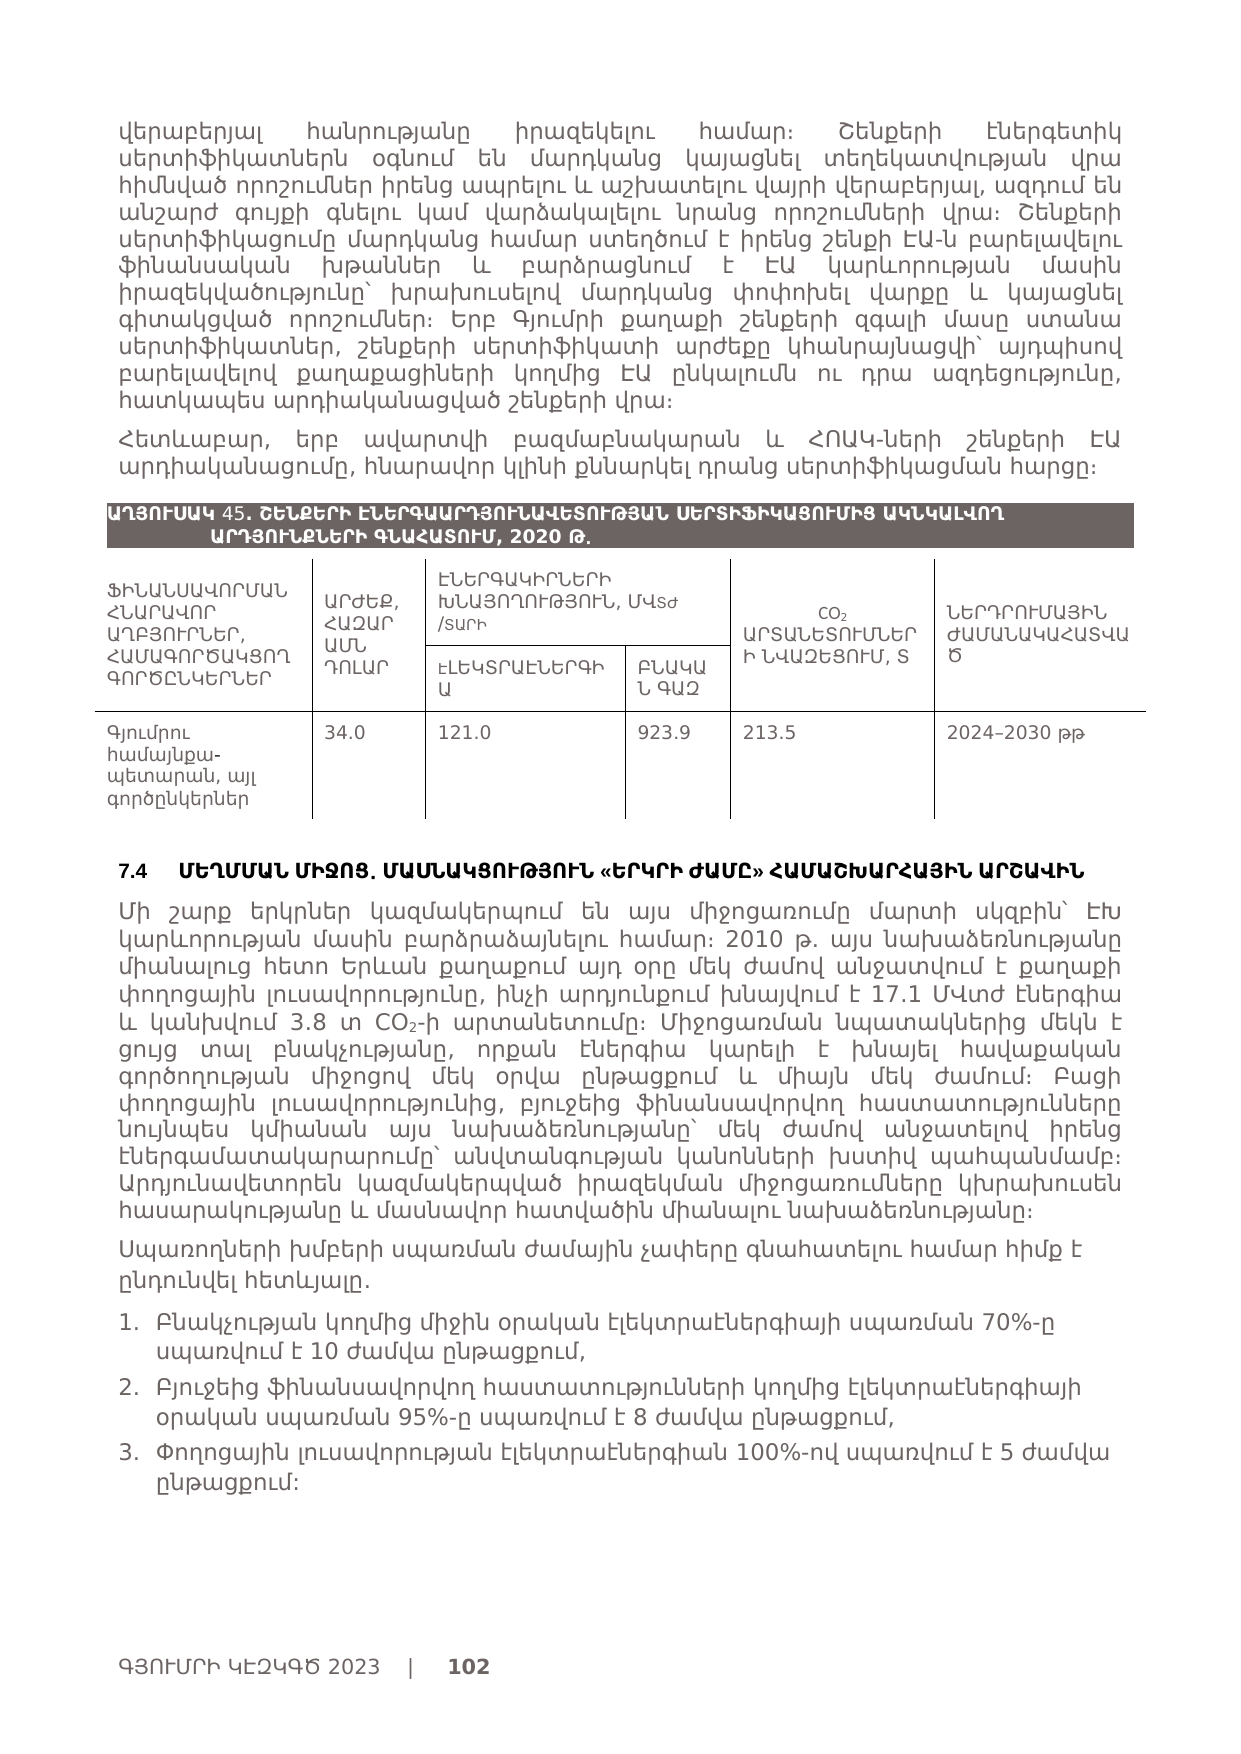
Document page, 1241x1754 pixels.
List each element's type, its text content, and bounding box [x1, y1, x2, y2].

list Բնակչության կողմից միջին օրական էլեկտրաէներգիայի սպառման 70%-ը սպառվում է 10 ժամվա ընթացքում, [118, 1309, 1122, 1365]
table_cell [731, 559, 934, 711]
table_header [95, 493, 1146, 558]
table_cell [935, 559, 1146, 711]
subtitle ՄԵՂՄՄԱՆ ՄԻՋՈՑ․ ՄԱՍՆԱԿՑՈՒԹՅՈՒՆ «ԵՐԿՐԻ ԺԱՄԸ» ՀԱՄԱՇԽԱՐՀԱՅԻՆ ԱՐՇԱՎԻՆ [118, 858, 1122, 883]
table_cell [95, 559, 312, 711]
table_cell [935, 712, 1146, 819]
list Բյուջեից ֆինանսավորվող հաստատությունների կողմից էլեկտրաէներգիայի օրական սպառման 95%-ը սպառվում է 8 ժամվա ընթացքում, [118, 1374, 1122, 1430]
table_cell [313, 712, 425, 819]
list Փողոցային լուսավորության էլեկտրաէներգիան 100%-ով սպառվում է 5 ժամվա ընթացքում: [118, 1439, 1122, 1496]
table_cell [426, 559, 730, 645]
text Հետևաբար, երբ ավարտվի բազմաբնակարան և ՀՈԱԿ-ների շենքերի ԷԱ արդիականացումը, հնարավոր կլինի քննարկել դրանց սերտիֆիկացման հարցը։ [118, 426, 1122, 480]
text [118, 118, 1122, 414]
text Մի շարք երկրներ կազմակերպում են այս միջոցառումը մարտի սկզբին՝ ԷԽ կարևորության մասին բարձրաձայնելու համար։ 2010 թ․ այս նախաձեռնությանը միանալուց հետո Երևան քաղաքում այդ օրը մեկ ժամով անջատվում է քաղաքի փողոցային լուսավորությունը, ինչի արդյունքում խնայվում է 17․1 ՄՎտժ էներգիա և կանխվում 3․8 տ CO2-ի արտանետումը։ Միջոցառման նպատակներից մեկն է ցույց տալ բնակչությանը, որքան էներգիա կարելի է խնայել հավաքական գործողության միջոցով մեկ օրվա ընթացքում և միայն մեկ ժամում։ Բացի փողոցային լուսավորությունից, բյուջեից ֆինանսավորվող հաստատությունները նույնպես կմիանան այս նախաձեռնությանը՝ մեկ ժամով անջատելով իրենց էներգամատակարարումը՝ անվտանգության կանոնների խստիվ պահպանմամբ։ Արդյունավետորեն կազմակերպված իրազեկման միջոցառումները կխրախուսեն հասարակությանը և մասնավոր հատվածին միանալու նախաձեռնությանը։ [118, 898, 1122, 1224]
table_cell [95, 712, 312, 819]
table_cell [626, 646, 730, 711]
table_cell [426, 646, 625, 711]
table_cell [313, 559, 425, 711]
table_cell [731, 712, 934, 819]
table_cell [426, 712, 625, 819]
text Սպառողների խմբերի սպառման ժամային չափերը գնահատելու համար հիմք է ընդունվել հետևյալը․ [118, 1236, 1122, 1293]
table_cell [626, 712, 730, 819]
